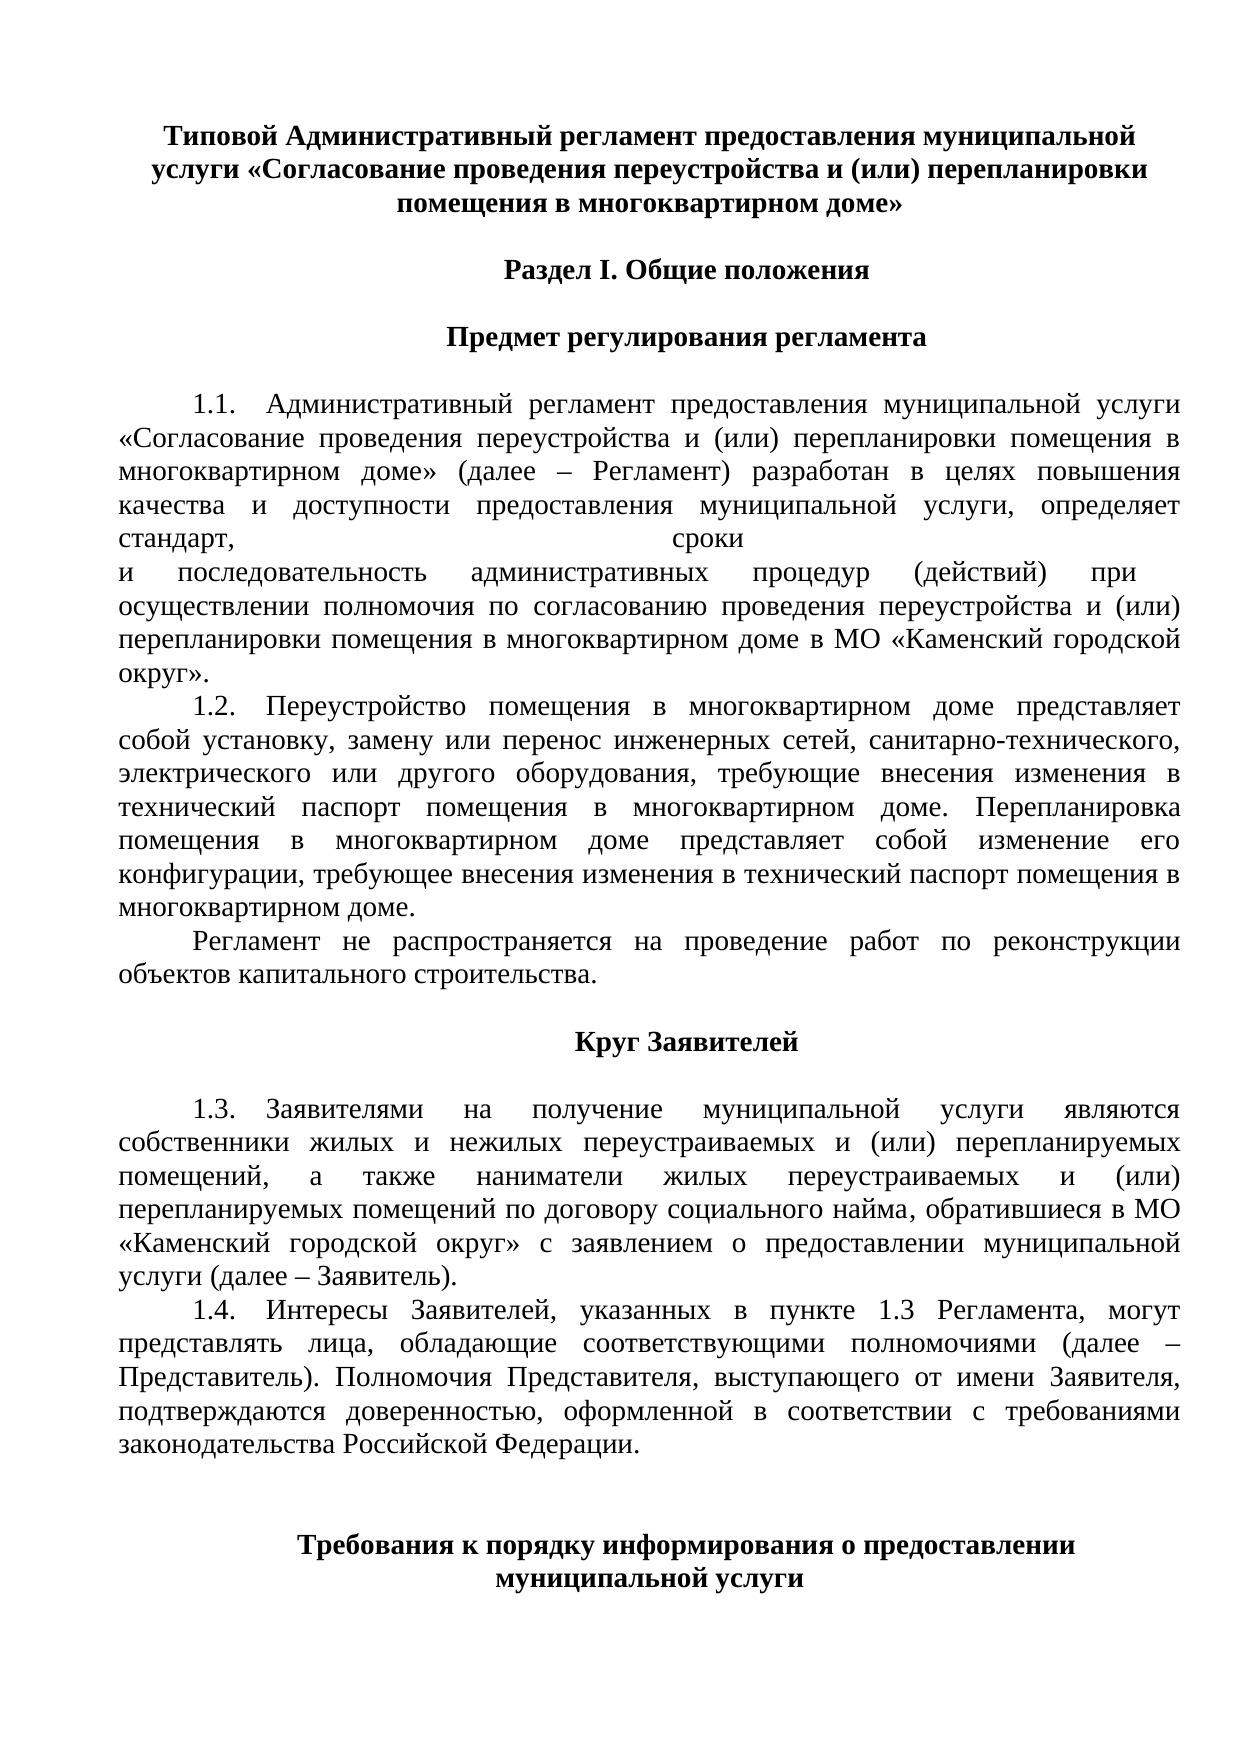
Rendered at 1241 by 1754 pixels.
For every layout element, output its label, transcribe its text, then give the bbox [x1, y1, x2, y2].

text Раздел I. Общие положения [118, 252, 1181, 286]
list Административный регламент предоставления муниципальной услуги «Согласование проведения переустройства и (или) перепланировки помещения в многоквартирном доме» (далее – Регламент) разработан в целях повышения качества и доступности предоставления муниципальной услуги, определяет стандарт, сроки и последовательность административных процедур (действий) при осуществлении полномочия по согласованию проведения переустройства и (или) перепланировки помещения в многоквартирном доме в МО «Каменский городской округ». [118, 386, 1181, 688]
text Требования к порядку информирования о предоставлении муниципальной услуги [118, 1527, 1181, 1594]
text Предмет регулирования регламента [118, 319, 1181, 353]
list Регламент не распространяется на проведение работ по реконструкции объектов капитального строительства. [118, 923, 1181, 990]
list Переустройство помещения в многоквартирном доме представляет собой установку, замену или перенос инженерных сетей, санитарно-технического, электрического или другого оборудования, требующие внесения изменения в технический паспорт помещения в многоквартирном доме. Перепланировка помещения в многоквартирном доме представляет собой изменение его конфигурации, требующее внесения изменения в технический паспорт помещения в многоквартирном доме. [118, 688, 1181, 923]
list Заявителями на получение муниципальной услуги являются собственники жилых и нежилых переустраиваемых и (или) перепланируемых помещений, а также наниматели жилых переустраиваемых и (или) перепланируемых помещений по договору социального найма, обратившиеся в МО «Каменский городской округ» с заявлением о предоставлении муниципальной услуги (далее – Заявитель). [118, 1091, 1181, 1292]
text Типовой Административный регламент предоставления муниципальной услуги «Согласование проведения переустройства и (или) перепланировки помещения в многоквартирном доме» [118, 118, 1181, 219]
list Интересы Заявителей, указанных в пункте 1.3 Регламента, могут представлять лица, обладающие соответствующими полномочиями (далее – Представитель). Полномочия Представителя, выступающего от имени Заявителя, подтверждаются доверенностью, оформленной в соответствии с требованиями законодательства Российской Федерации. [118, 1292, 1181, 1460]
text Круг Заявителей [118, 1024, 1181, 1057]
